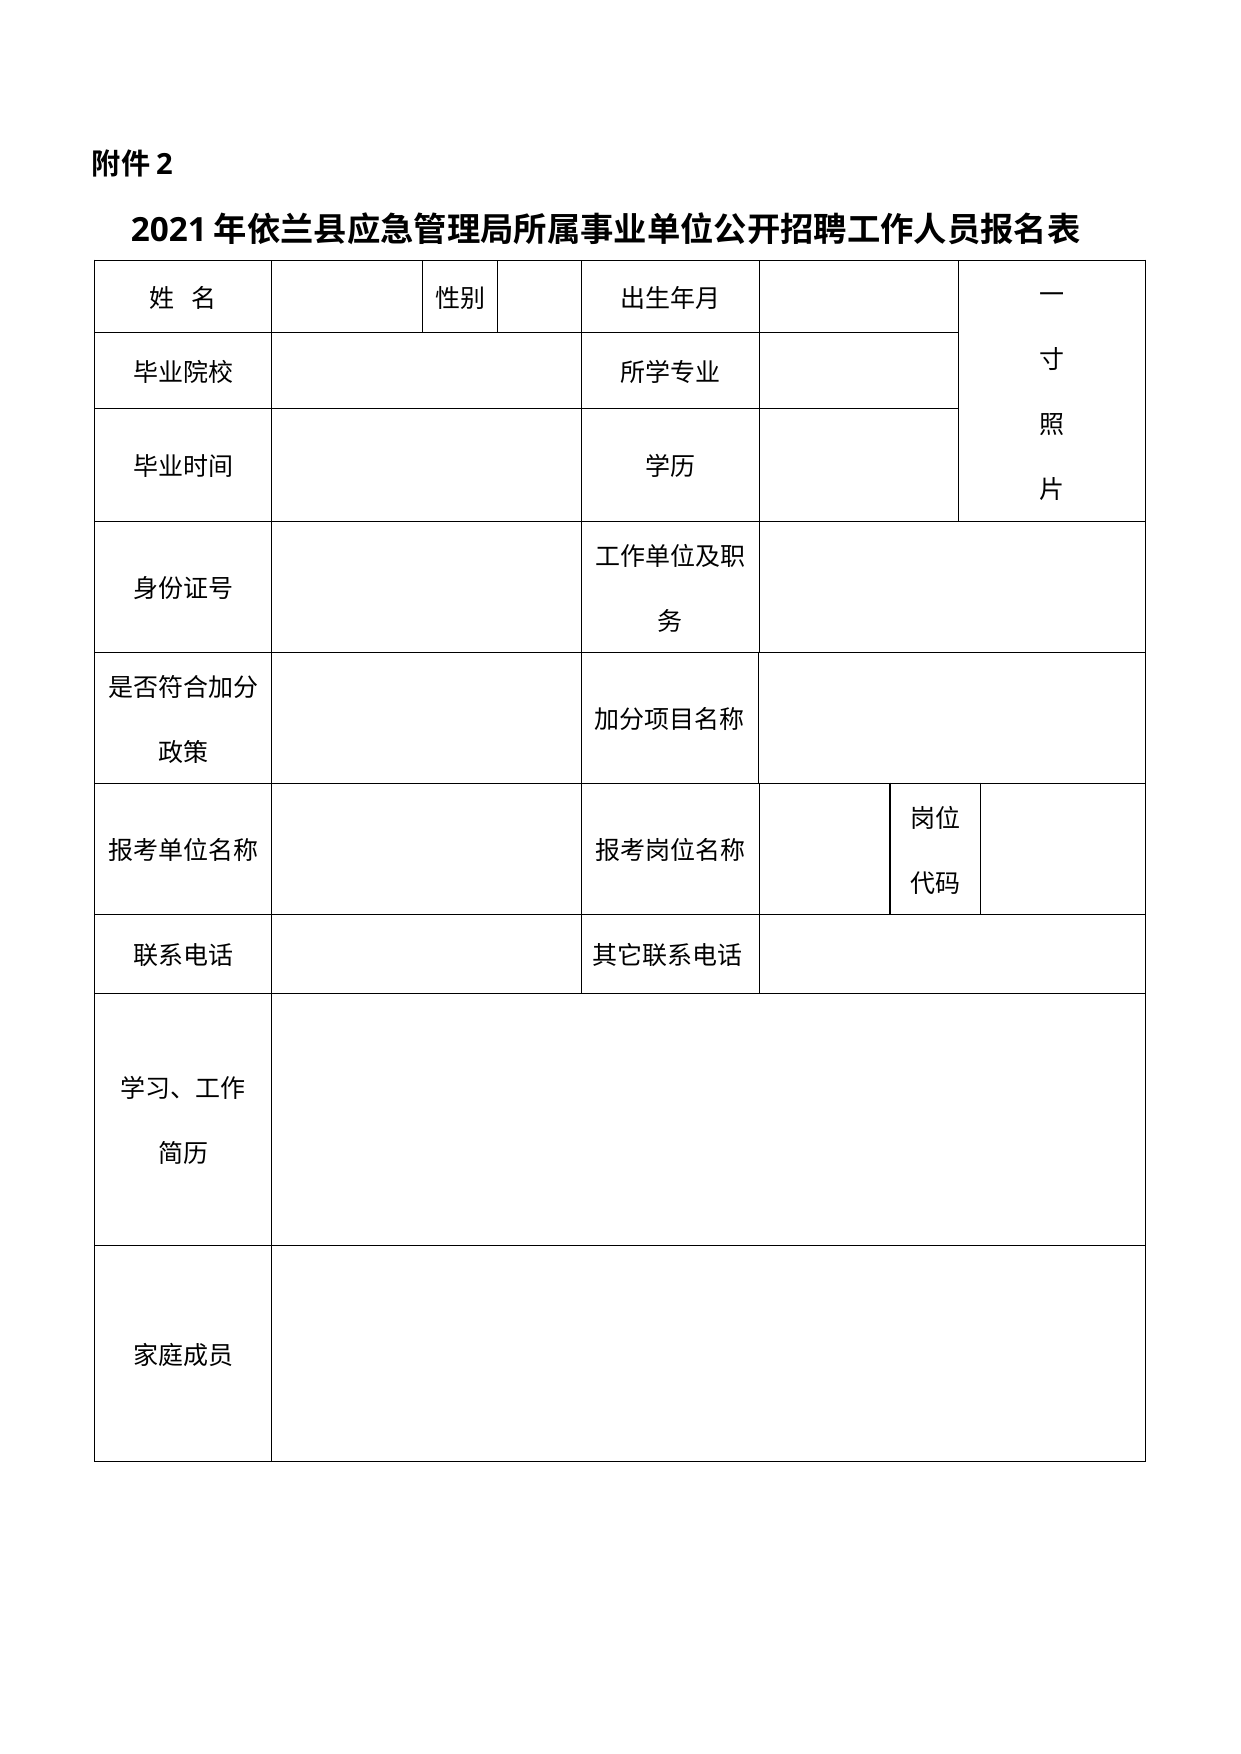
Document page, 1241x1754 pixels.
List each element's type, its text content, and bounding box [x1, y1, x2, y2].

table_cell 身份证号 [95, 522, 271, 652]
table_cell 工作单位及职务 [582, 522, 759, 652]
table_header 姓 名 [95, 261, 271, 332]
table_cell 岗位代码 [891, 784, 980, 914]
table_cell [759, 653, 1145, 783]
table_cell [760, 409, 958, 521]
table_cell 加分项目名称 [582, 653, 758, 783]
table_header 一 寸 照 片 [959, 261, 1145, 521]
table_cell [760, 522, 1145, 652]
table_cell [272, 784, 581, 914]
table_cell 是否符合加分政策 [95, 653, 271, 783]
table_cell 毕业院校 [95, 333, 271, 408]
table_cell [760, 915, 1145, 992]
table_cell 其它联系电话 [582, 915, 759, 992]
table_header [498, 261, 581, 332]
table_cell 联系电话 [95, 915, 271, 992]
table_cell 报考岗位名称 [582, 784, 759, 914]
table_header 出生年月 [582, 261, 759, 332]
table_cell [272, 522, 581, 652]
text 2021年依兰县应急管理局所属事业单位公开招聘工作人员报名表 [106, 194, 1104, 259]
table_cell 学习、工作 简历 [95, 994, 271, 1245]
table_cell 报考单位名称 [95, 784, 271, 914]
table_cell [760, 333, 958, 408]
table_cell 学历 [582, 409, 759, 521]
table_cell [272, 409, 581, 521]
text 附件2 [92, 129, 1104, 194]
table_header [760, 261, 958, 332]
table_cell 毕业时间 [95, 409, 271, 521]
table_header 性别 [423, 261, 497, 332]
table_cell [272, 333, 581, 408]
table_cell [272, 994, 1145, 1245]
table_cell 家庭成员 [95, 1246, 271, 1461]
table_cell [272, 1246, 1145, 1461]
table_cell [272, 653, 581, 783]
table_cell [272, 915, 581, 992]
table_cell [981, 784, 1145, 914]
table_cell 所学专业 [582, 333, 759, 408]
table_header [272, 261, 422, 332]
table_cell [760, 784, 889, 914]
